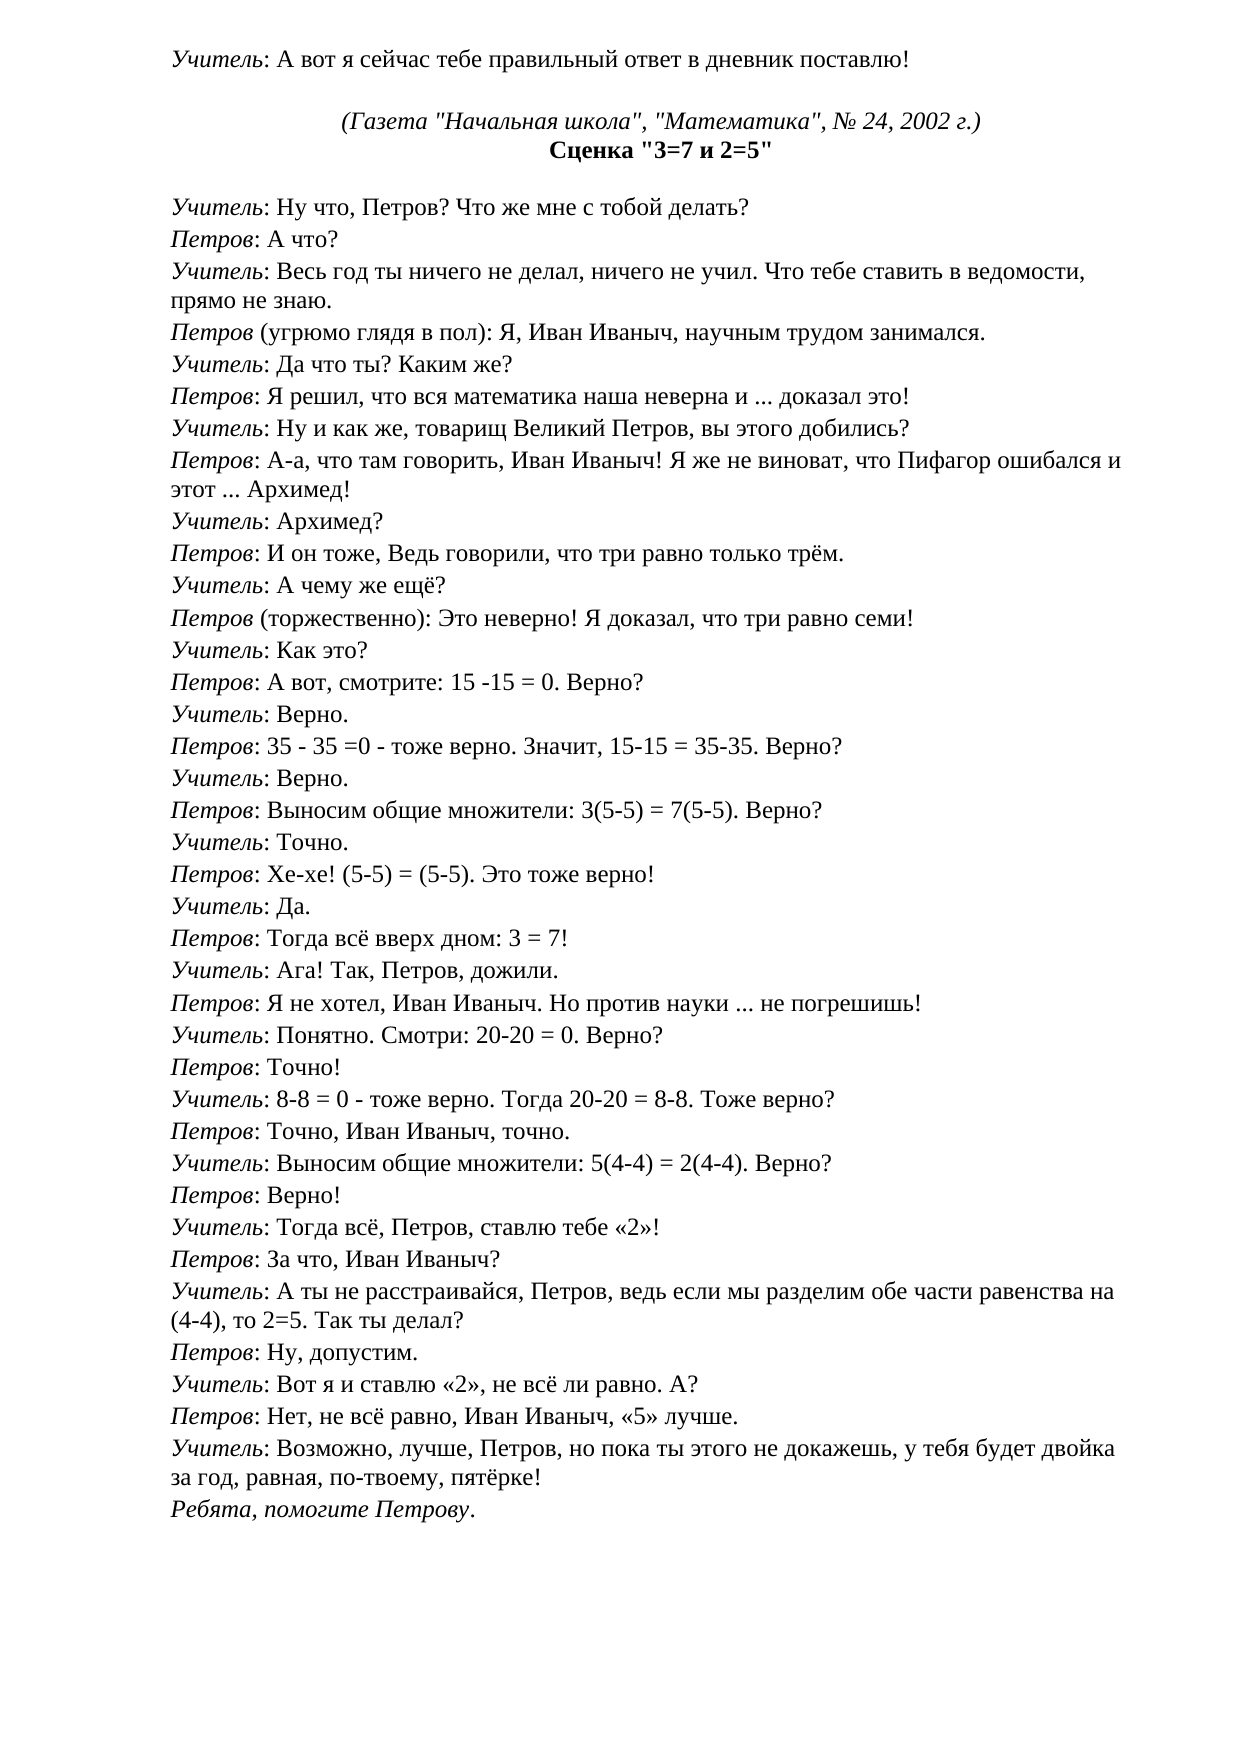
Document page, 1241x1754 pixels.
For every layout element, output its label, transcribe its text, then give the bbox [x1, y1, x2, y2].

text Петров: Нет, не всё равно, Иван Иваныч, «5» лучше. [170, 1401, 1127, 1430]
text Учитель: Ну что, Петров? Что же мне с тобой делать? [170, 192, 1127, 221]
text Петров: Я не хотел, Иван Иваныч. Но против науки ... не погрешишь! [170, 988, 1127, 1016]
text Учитель: Весь год ты ничего не делал, ничего не учил. Что тебе ставить в ведомости, прямо не знаю. [170, 256, 1127, 314]
text Петров: А вот, смотрите: 15 -15 = 0. Верно? [170, 667, 1127, 696]
text Учитель: Точно. [170, 827, 1127, 856]
text Учитель: Архимед? [170, 506, 1127, 535]
text Учитель: Да что ты? Каким же? [170, 349, 1127, 378]
text Учитель: А ты не расстраивайся, Петров, ведь если мы разделим обе части равенства на (4-4), то 2=5. Так ты делал? [170, 1276, 1127, 1334]
text Учитель: Верно. [170, 699, 1127, 728]
text Петров: Верно! [170, 1180, 1127, 1209]
text Петров: За что, Иван Иваныч? [170, 1244, 1127, 1273]
text Учитель: Ага! Так, Петров, дожили. [170, 956, 1127, 984]
text Сценка "3=7 и 2=5" [170, 135, 1152, 163]
text Учитель: 8-8 = 0 - тоже верно. Тогда 20-20 = 8-8. Тоже верно? [170, 1084, 1127, 1113]
text Учитель: Вот я и ставлю «2», не всё ли равно. А? [170, 1369, 1127, 1398]
text Петров (торжественно): Это неверно! Я доказал, что три равно семи! [170, 603, 1127, 631]
text Петров: И он тоже, Ведь говорили, что три равно только трём. [170, 538, 1127, 567]
text Петров: Выносим общие множители: 3(5-5) = 7(5-5). Верно? [170, 795, 1127, 824]
text Учитель: Выносим общие множители: 5(4-4) = 2(4-4). Верно? [170, 1148, 1127, 1177]
text Учитель: Верно. [170, 763, 1127, 792]
text Учитель: Как это? [170, 635, 1127, 663]
text Петров: 35 - 35 =0 - тоже верно. Значит, 15-15 = 35-35. Верно? [170, 731, 1127, 760]
text Петров: А-а, что там говорить, Иван Иваныч! Я же не виноват, что Пифагор ошибался и этот ... Архимед! [170, 446, 1127, 503]
text Петров: Я решил, что вся математика наша неверна и ... доказал это! [170, 381, 1127, 410]
text (Газета "Начальная школа", "Математика", № 24, 2002 г.) [170, 106, 1152, 135]
text Учитель: Возможно, лучше, Петров, но пока ты этого не докажешь, у тебя будет двойка за год, равная, по-твоему, пятёрке! [170, 1433, 1127, 1491]
text Петров (угрюмо глядя в пол): Я, Иван Иваныч, научным трудом занимался. [170, 317, 1127, 346]
text Учитель: А чему же ещё? [170, 571, 1127, 599]
text Петров: Точно! [170, 1052, 1127, 1081]
text Петров: Точно, Иван Иваныч, точно. [170, 1116, 1127, 1145]
text Учитель: Да. [170, 891, 1127, 920]
text Петров: А что? [170, 224, 1127, 253]
text Учитель: А вот я сейчас тебе правильный ответ в дневник поставлю! [170, 44, 1127, 73]
text Петров: Тогда всё вверх дном: 3 = 7! [170, 923, 1127, 952]
text Петров: Хе-хе! (5-5) = (5-5). Это тоже верно! [170, 859, 1127, 888]
text Петров: Ну, допустим. [170, 1337, 1127, 1366]
text Ребята, помогите Петрову. [170, 1494, 1127, 1523]
text Учитель: Ну и как же, товарищ Великий Петров, вы этого добились? [170, 413, 1127, 442]
text Учитель: Тогда всё, Петров, ставлю тебе «2»! [170, 1212, 1127, 1241]
text Учитель: Понятно. Смотри: 20-20 = 0. Верно? [170, 1020, 1127, 1048]
